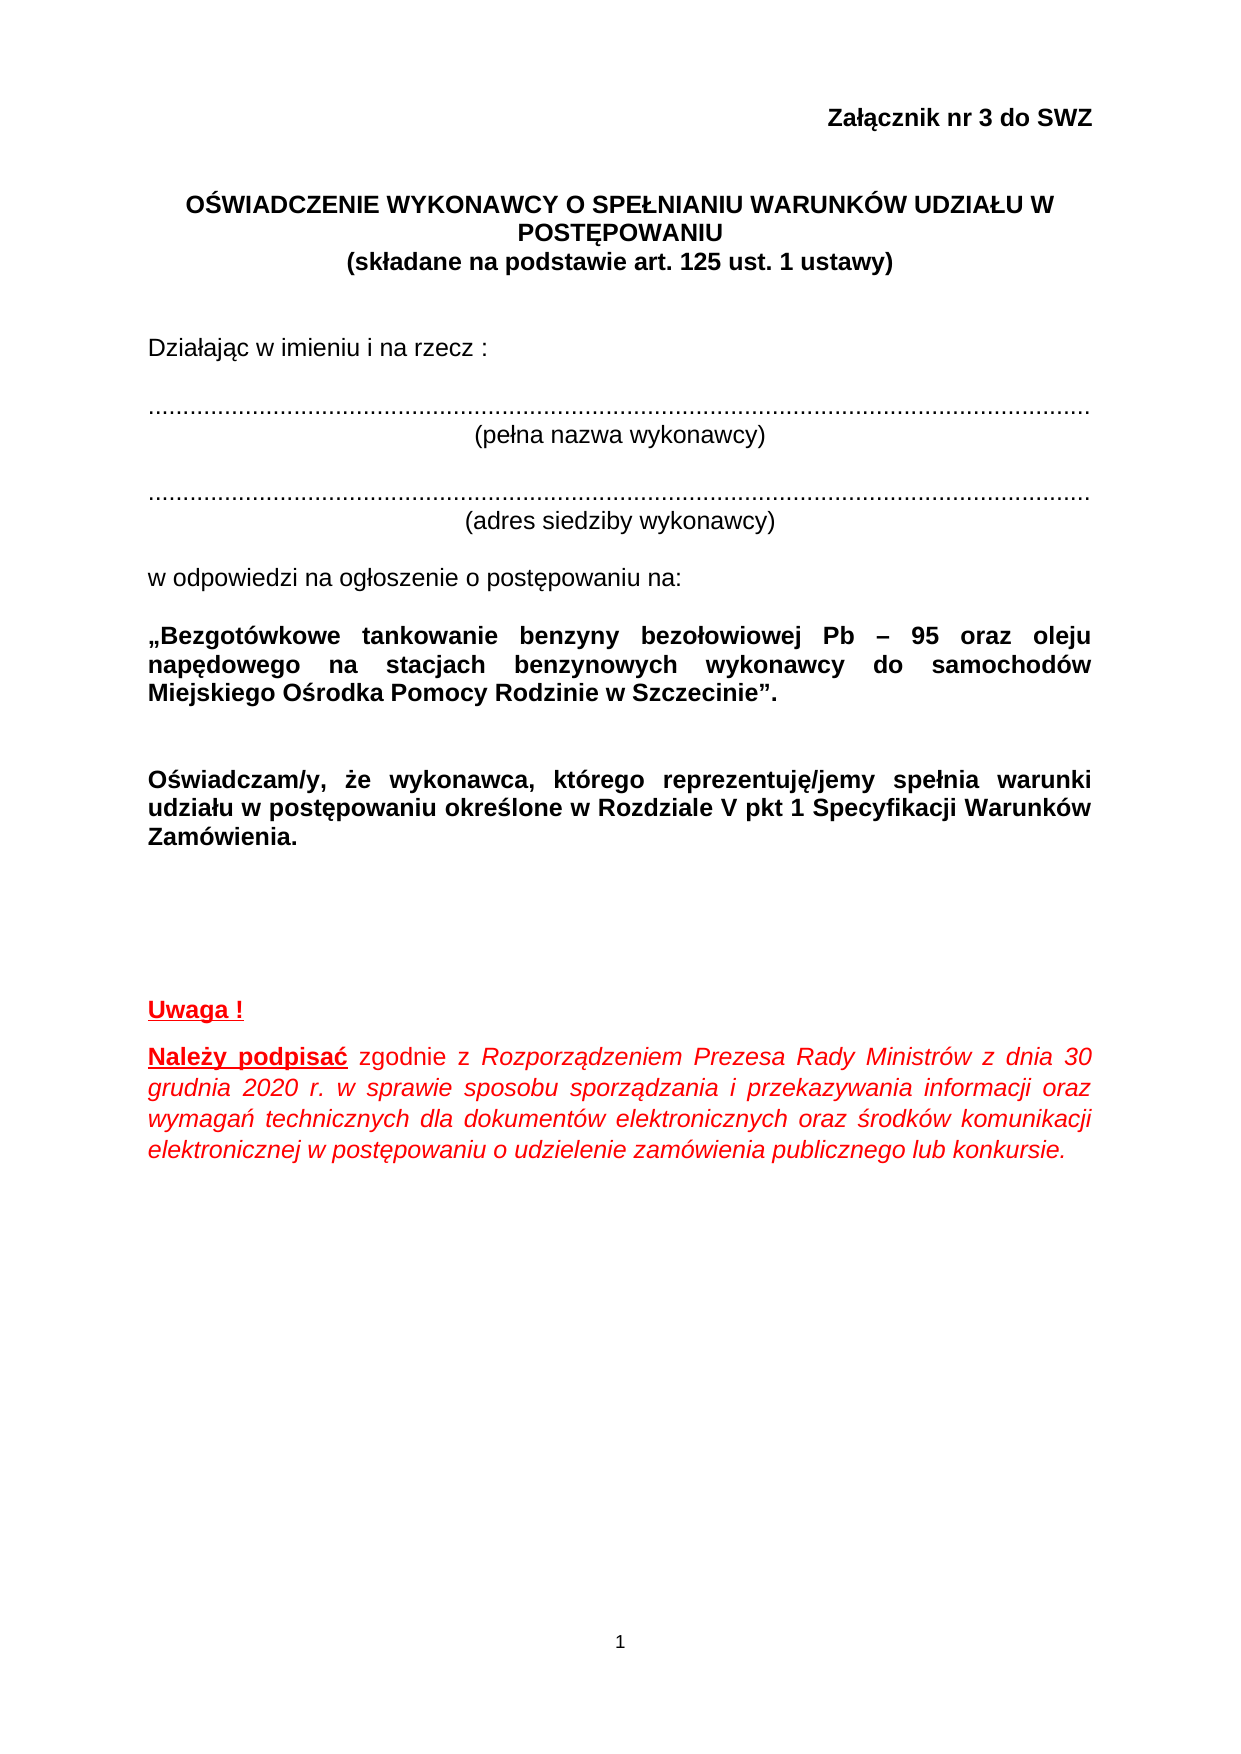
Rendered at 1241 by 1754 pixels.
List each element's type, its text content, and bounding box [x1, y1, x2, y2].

text „Bezgotówkowe tankowanie benzyny bezołowiowej Pb – 95 oraz oleju napędowego na stacjach benzynowych wykonawcy do samochodów Miejskiego Ośrodka Pomocy Rodzinie w Szczecinie”. [148, 621, 1093, 707]
text Należy podpisać zgodnie z Rozporządzeniem Prezesa Rady Ministrów z dnia 30 grudnia 2020 r. w sprawie sposobu sporządzania i przekazywania informacji oraz wymagań technicznych dla dokumentów elektronicznych oraz środków komunikacji elektronicznej w postępowaniu o udzielenie zamówienia publicznego lub konkursie. [148, 1042, 1093, 1164]
text (adres siedziby wykonawcy) [148, 506, 1093, 535]
text ........................................................................................................................................ [148, 477, 1093, 506]
text w odpowiedzi na ogłoszenie o postępowaniu na: [148, 563, 1093, 592]
text Uwaga ! [148, 995, 1093, 1023]
text (pełna nazwa wykonawcy) [148, 420, 1093, 448]
text Załącznik nr 3 do SWZ [148, 103, 1093, 132]
text (składane na podstawie art. 125 ust. 1 ustawy) [148, 247, 1093, 276]
text OŚWIADCZENIE WYKONAWCY O SPEŁNIANIU WARUNKÓW UDZIAŁU W POSTĘPOWANIU [148, 190, 1093, 247]
text Działając w imieniu i na rzecz : [148, 333, 1093, 362]
list Oświadczam/y, że wykonawca, którego reprezentuję/jemy spełnia warunki udziału w postępowaniu określone w Rozdziale V pkt 1 Specyfikacji Warunków Zamówienia. [148, 765, 1093, 851]
text ........................................................................................................................................ [148, 391, 1093, 420]
